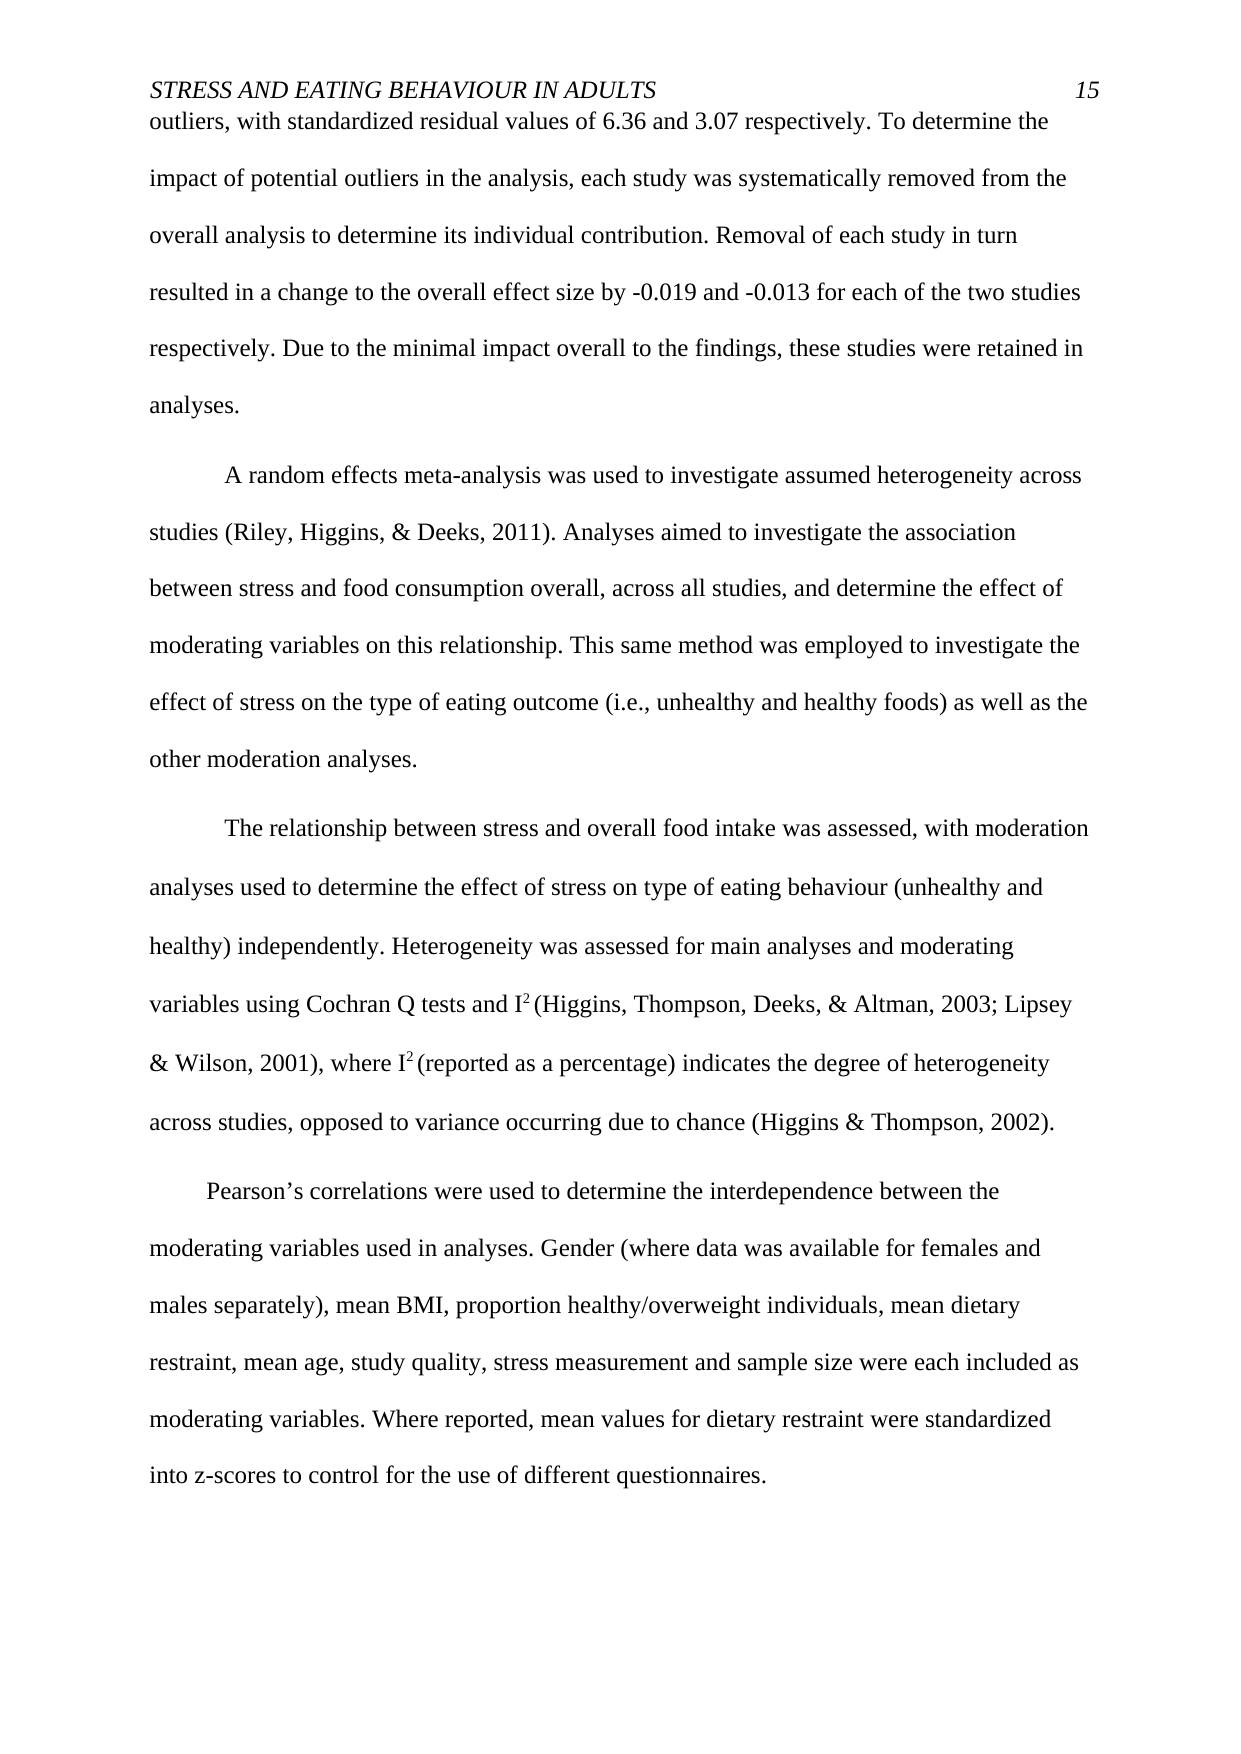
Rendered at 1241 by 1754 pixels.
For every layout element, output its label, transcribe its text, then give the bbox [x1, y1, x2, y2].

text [149, 106, 1089, 419]
text A random effects meta-analysis was used to investigate assumed heterogeneity across studies (Riley, Higgins, & Deeks, 2011). Analyses aimed to investigate the association between stress and food consumption overall, across all studies, and determine the effect of moderating variables on this relationship. This same method was employed to investigate the effect of stress on the type of eating outcome (i.e., unhealthy and healthy foods) as well as the other moderation analyses. [149, 460, 1089, 773]
text Pearson’s correlations were used to determine the interdependence between the moderating variables used in analyses. Gender (where data was available for females and males separately), mean BMI, proportion healthy/overweight individuals, mean dietary restraint, mean age, study quality, stress measurement and sample size were each included as moderating variables. Where reported, mean values for dietary restraint were standardized into z-scores to control for the use of different questionnaires. [149, 1176, 1089, 1489]
text The relationship between stress and overall food intake was assessed, with moderation analyses used to determine the effect of stress on type of eating behaviour (unhealthy and healthy) independently. Heterogeneity was assessed for main analyses and moderating variables using Cochran Q tests and I2 (Higgins, Thompson, Deeks, & Altman, 2003; Lipsey & Wilson, 2001), where I2 (reported as a percentage) indicates the degree of heterogeneity across studies, opposed to variance occurring due to chance (Higgins & Thompson, 2002). [149, 813, 1089, 1136]
